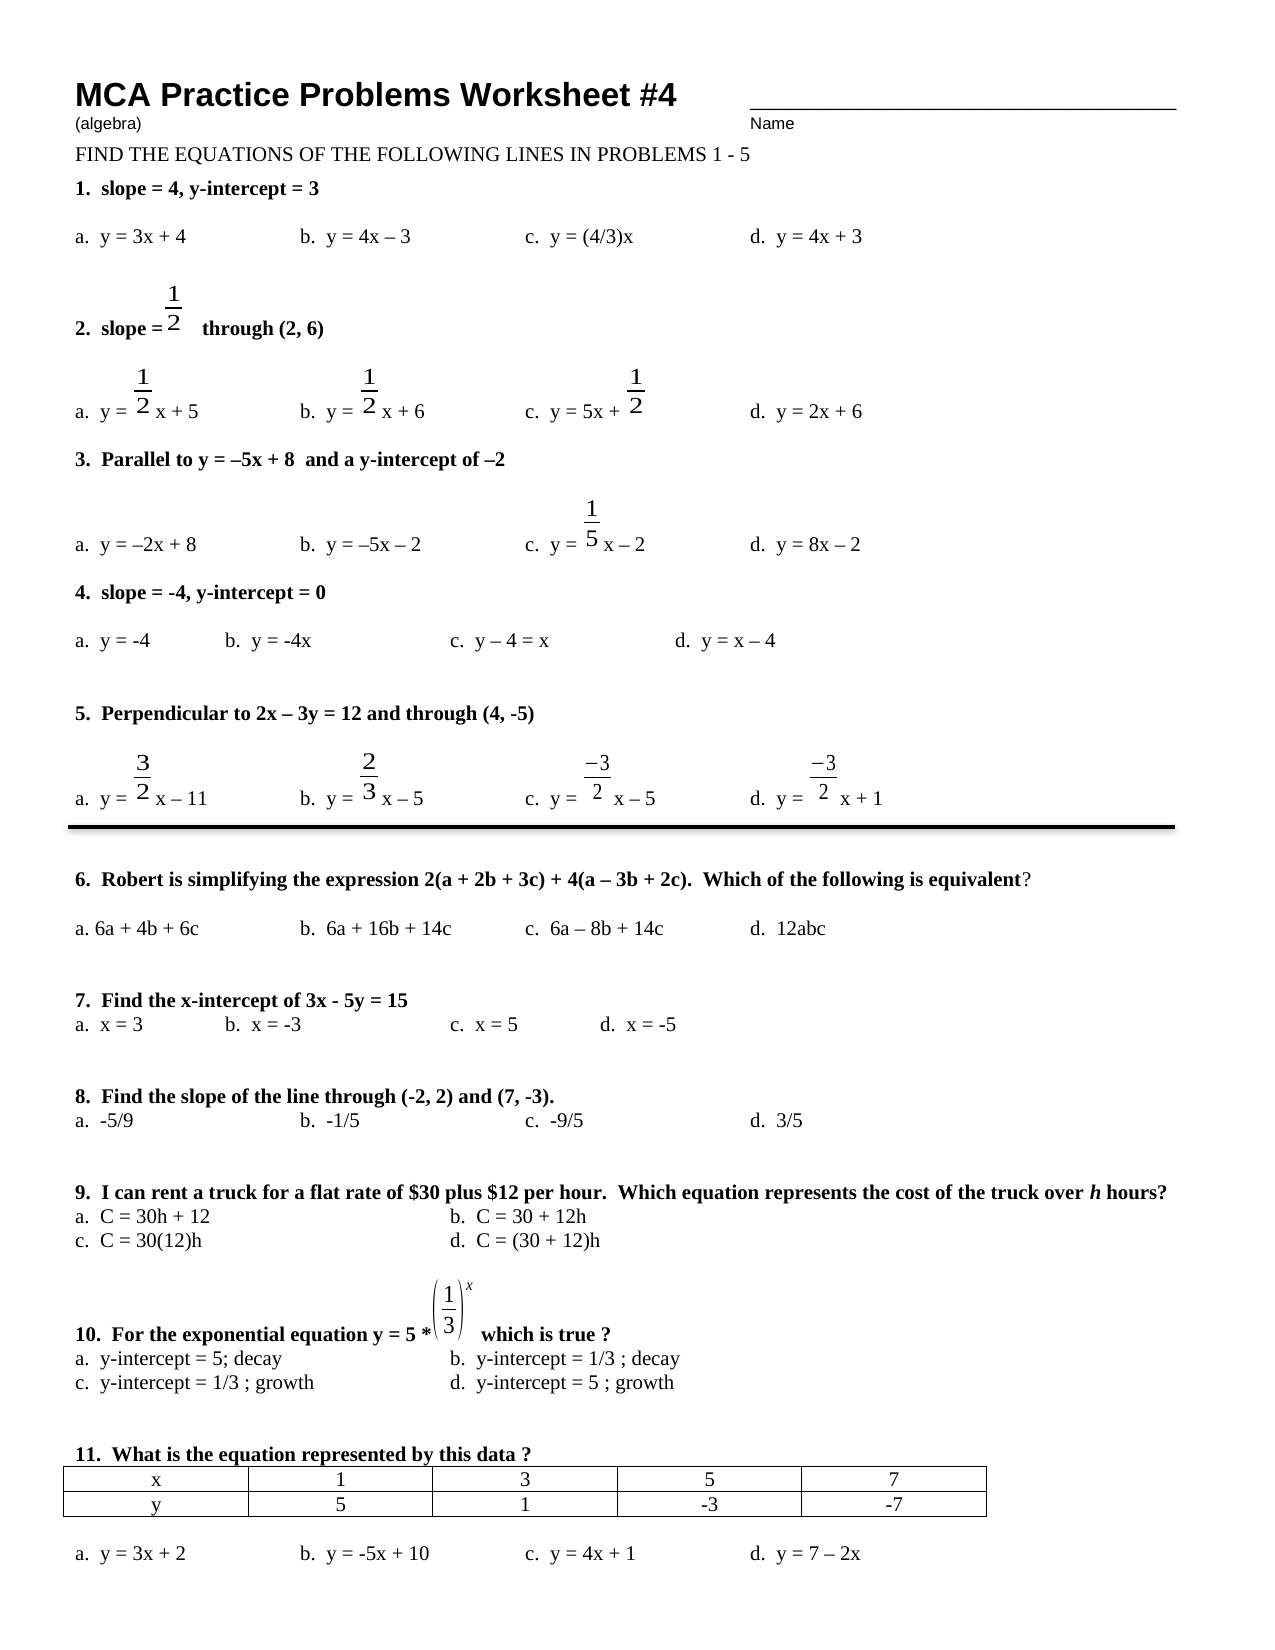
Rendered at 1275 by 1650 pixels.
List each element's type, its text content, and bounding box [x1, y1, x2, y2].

table_header 5 [618, 1467, 801, 1491]
text 8. Find the slope of the line through (-2, 2) and (7, -3). [75, 1084, 1200, 1108]
text a. -5/9 b. -1/5 c. -9/5 d. 3/5 [75, 1108, 1200, 1132]
text 10. For the exponential equation y = 5 * which is true ? [75, 1276, 1200, 1346]
text 6. Robert is simplifying the expression 2(a + 2b + 3c) + 4(a – 3b + 2c). Which of the following is equivalent? [75, 867, 1200, 891]
text 9. I can rent a truck for a flat rate of $30 plus $12 per hour. Which equation represents the cost of the truck over h hours? [75, 1180, 1200, 1204]
text a. y = 3x + 4 b. y = 4x – 3 c. y = (4/3)x d. y = 4x + 3 [75, 224, 1200, 248]
text 5. Perpendicular to 2x – 3y = 12 and through (4, -5) [75, 701, 1200, 725]
text 2. slope = through (2, 6) [75, 282, 1200, 340]
text c. C = 30(12)h d. C = (30 + 12)h [75, 1228, 1200, 1252]
text a. C = 30h + 12 b. C = 30 + 12h [75, 1204, 1200, 1228]
text c. y-intercept = 1/3 ; growth d. y-intercept = 5 ; growth [75, 1369, 1200, 1394]
table_cell -7 [802, 1492, 986, 1516]
text a. 6a + 4b + 6c b. 6a + 16b + 14c c. 6a – 8b + 14c d. 12abc [75, 915, 1200, 939]
table_header x [64, 1467, 248, 1491]
text a. x = 3 b. x = -3 c. x = 5 d. x = -5 [75, 1012, 1200, 1036]
text a. y-intercept = 5; decay b. y-intercept = 1/3 ; decay [75, 1346, 1200, 1369]
text FIND THE EQUATIONS OF THE FOLLOWING LINES IN PROBLEMS 1 - 5 [75, 142, 1200, 166]
table_header 3 [433, 1467, 617, 1491]
text a. y = x + 5 b. y = x + 6 c. y = 5x + d. y = 2x + 6 [75, 364, 1200, 423]
table_cell 1 [433, 1492, 617, 1516]
text MCA Practice Problems Worksheet #4 _______________________ [75, 75, 1200, 113]
text a. y = x – 11 b. y = x – 5 c. y = x – 5 d. y = x + 1 [75, 749, 1200, 809]
table_cell y [64, 1492, 248, 1516]
text a. y = -4 b. y = -4x c. y – 4 = x d. y = x – 4 [75, 628, 1200, 652]
text 11. What is the equation represented by this data ? [75, 1442, 1200, 1466]
text 3. Parallel to y = –5x + 8 and a y-intercept of –2 [75, 447, 1200, 471]
table_cell 5 [249, 1492, 432, 1516]
text 4. slope = -4, y-intercept = 0 [75, 580, 1200, 604]
table_cell -3 [618, 1492, 801, 1516]
text 1. slope = 4, y-intercept = 3 [75, 176, 1200, 200]
text a. y = 3x + 2 b. y = -5x + 10 c. y = 4x + 1 d. y = 7 – 2x [75, 1541, 1200, 1565]
text 7. Find the x-intercept of 3x - 5y = 15 [75, 988, 1200, 1012]
text a. y = –2x + 8 b. y = –5x – 2 c. y = x – 2 d. y = 8x – 2 [75, 495, 1200, 556]
table_header 1 [249, 1467, 432, 1491]
text (algebra) Name [75, 113, 1200, 133]
table_header 7 [802, 1467, 986, 1491]
